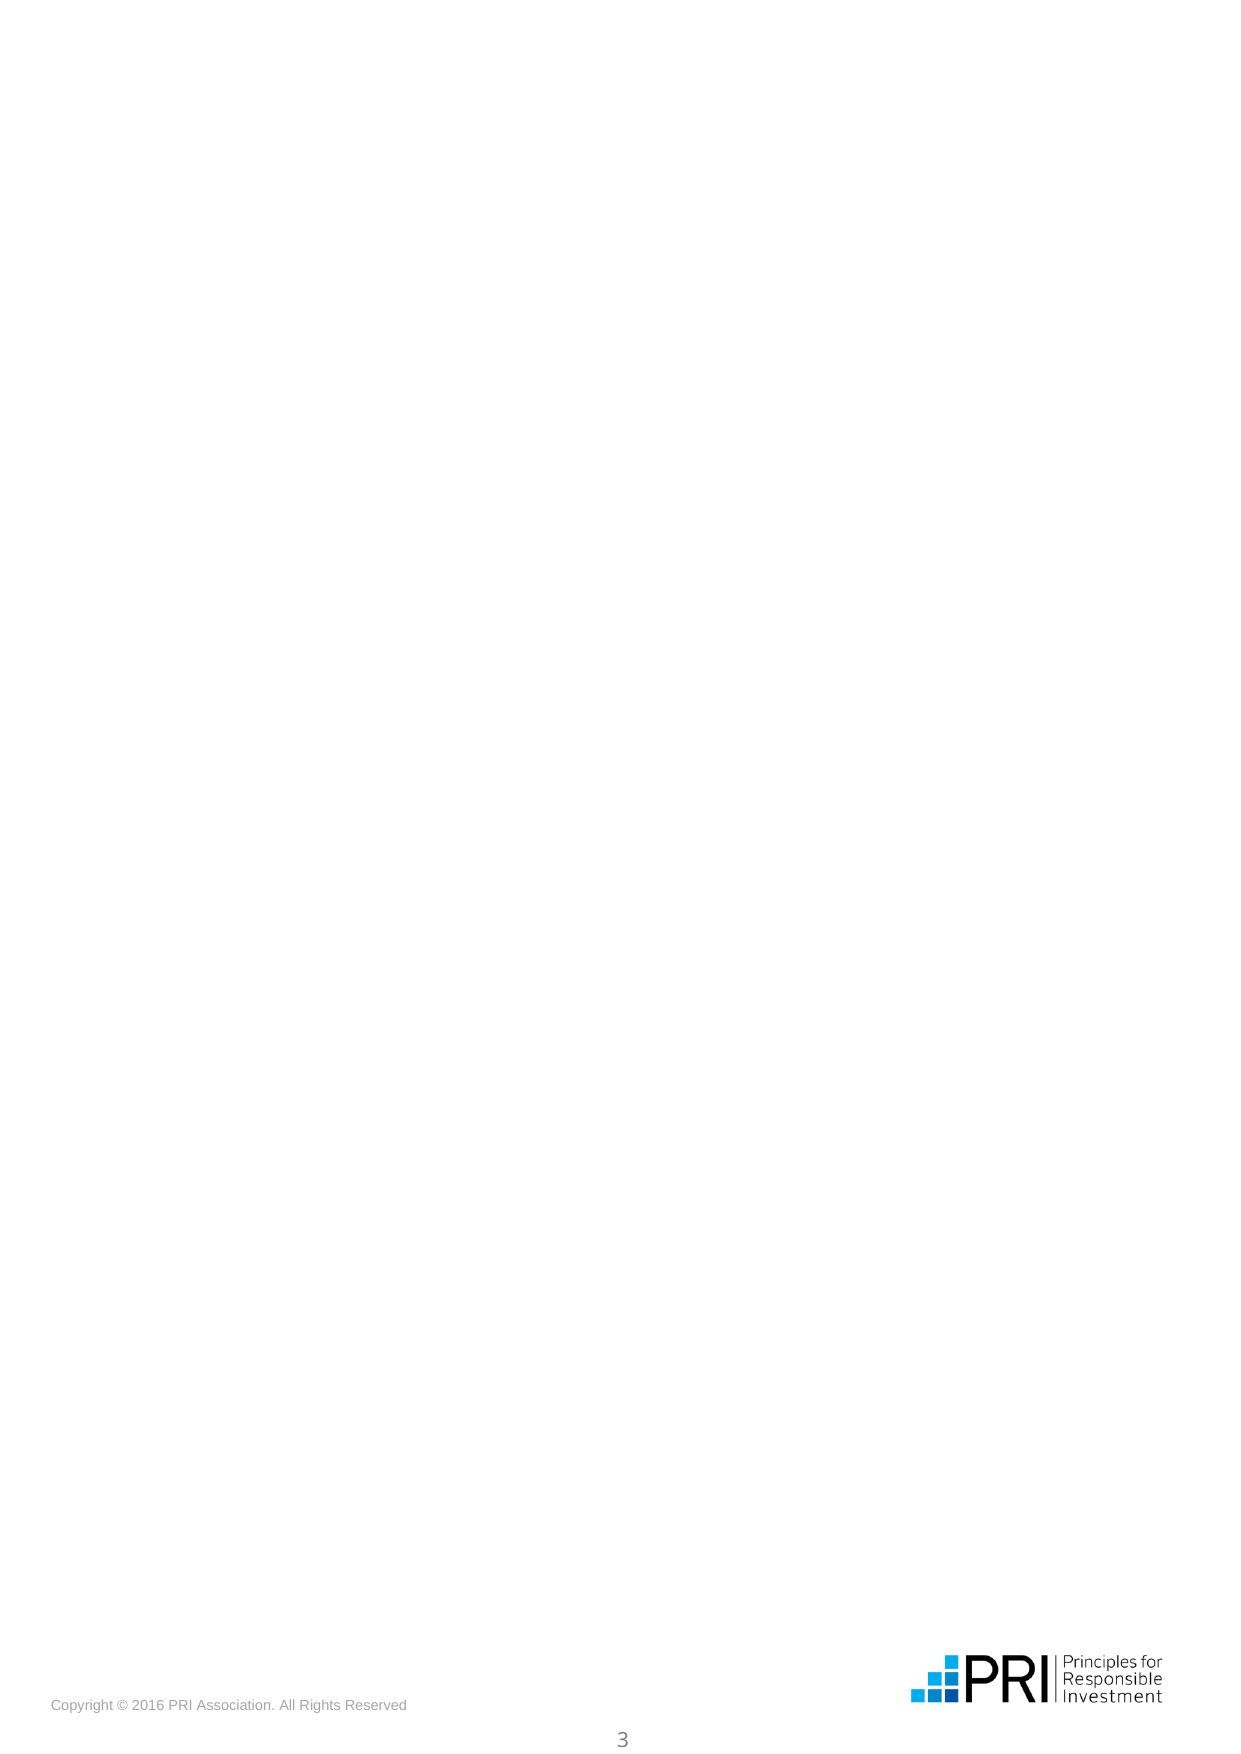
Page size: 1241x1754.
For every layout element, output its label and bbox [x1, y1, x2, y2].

picture [866, 1621, 1240, 1753]
